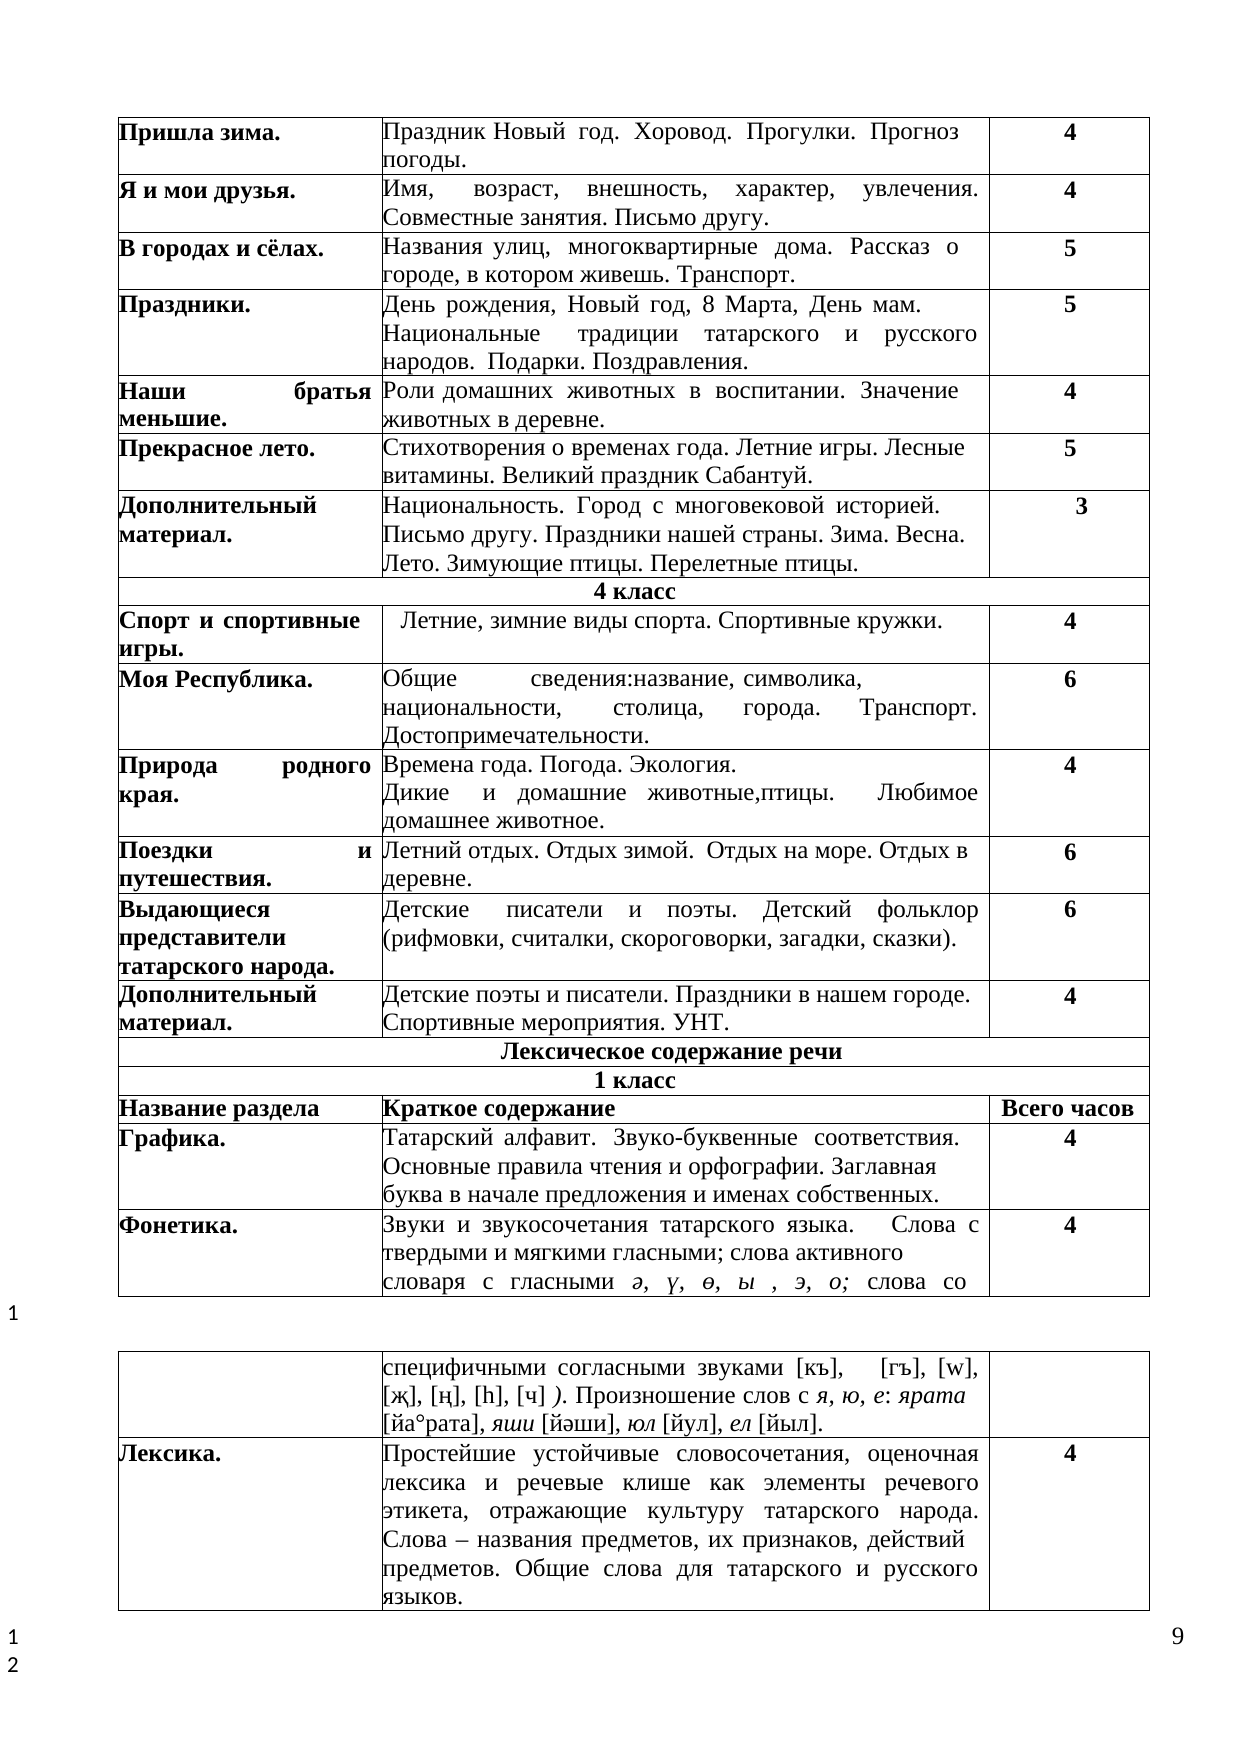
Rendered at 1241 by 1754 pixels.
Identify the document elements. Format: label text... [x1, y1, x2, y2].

table_cell 6 [990, 837, 1149, 893]
table_cell День рождения, Новый год, 8 Марта, День мам. Национальные традиции татарского и русского народов. Подарки. Поздравления. [383, 290, 989, 375]
table_cell Летний отдых. Отдых зимой. Отдых на море. Отдых в деревне. [383, 837, 989, 893]
table_cell Я и мои друзья. [119, 175, 382, 232]
table_cell Природа родного края. [119, 750, 382, 836]
table_cell 4 класс [119, 578, 1149, 605]
table_cell Пришла зима. [119, 118, 382, 174]
table_cell 4 [990, 981, 1149, 1037]
table_cell Краткое содержание [383, 1096, 989, 1123]
table_cell В городах и сёлах. [119, 233, 382, 289]
table_cell Лексика. [119, 1438, 382, 1610]
table_cell Название раздела [119, 1096, 382, 1123]
table_cell Праздники. [119, 290, 382, 375]
table_cell Графика. [119, 1124, 382, 1209]
table_cell Моя Республика. [119, 664, 382, 749]
table_cell Прекрасное лето. [119, 434, 382, 490]
table_cell Дополнительный материал. [119, 981, 382, 1037]
table_cell 4 [990, 1438, 1149, 1610]
table_cell Всего часов [990, 1096, 1149, 1123]
table_cell 4 [990, 175, 1149, 232]
table_cell Роли домашних животных в воспитании. Значение животных в деревне. [383, 376, 989, 432]
table_header [990, 1352, 1149, 1437]
table_cell Спорт и спортивные игры. [119, 606, 382, 663]
table_cell Времена года. Погода. Экология. Дикие и домашние животные,птицы. Любимое домашнее животное. [383, 750, 989, 836]
table_cell 5 [990, 290, 1149, 375]
table_cell Простейшие устойчивые словосочетания, оценочная лексика и речевые клише как элементы речевого этикета, отражающие культуру татарского народа. Слова – названия предметов, их признаков, действий предметов. Общие слова для татарского и русского языков. [383, 1438, 989, 1610]
table_cell Лексическое содержание речи [119, 1038, 1149, 1066]
table_cell 3 [990, 491, 1149, 577]
table_cell 6 [990, 894, 1149, 980]
table_cell Имя, возраст, внешность, характер, увлечения. Совместные занятия. Письмо другу. [383, 175, 989, 232]
table_cell Праздник Новый год. Хоровод. Прогулки. Прогноз погоды. [383, 118, 989, 174]
table_cell Детские писатели и поэты. Детский фольклор (рифмовки, считалки, скороговорки, загадки, сказки). [383, 894, 989, 980]
table_cell Фонетика. [119, 1210, 382, 1296]
table_cell Детские поэты и писатели. Праздники в нашем городе. Спортивные мероприятия. УНТ. [383, 981, 989, 1037]
table_cell Наши братья меньшие. [119, 376, 382, 432]
table_cell Названия улиц, многоквартирные дома. Рассказ о городе, в котором живешь. Транспорт. [383, 233, 989, 289]
table_cell 6 [990, 664, 1149, 749]
table_cell 1 класс [119, 1067, 1149, 1094]
table_cell 4 [990, 606, 1149, 663]
table_cell Поездки и путешествия. [119, 837, 382, 893]
table_header специфичными согласными звуками [къ], [гъ], [w], [җ], [ң], [һ], [ч] ). Произношение слов с я, ю, е: ярата [йа°рата], яши [йәши], юл [йул], ел [йыл]. [383, 1352, 989, 1437]
table_cell Летние, зимние виды спорта. Спортивные кружки. [383, 606, 989, 663]
table_cell Выдающиеся представители татарского народа. [119, 894, 382, 980]
table_cell Национальность. Город с многовековой историей. Письмо другу. Праздники нашей страны. Зима. Весна. Лето. Зимующие птицы. Перелетные птицы. [383, 491, 989, 577]
table_cell Звуки и звукосочетания татарского языка. Слова с твердыми и мягкими гласными; слова активного словаря с гласными ә, ү, ө, ы , э, о; слова со [383, 1210, 989, 1296]
table_cell Стихотворения о временах года. Летние игры. Лесные витамины. Великий праздник Сабантуй. [383, 434, 989, 490]
table_cell Общие сведения:название, символика, национальности, столица, города. Транспорт. Достопримечательности. [383, 664, 989, 749]
table_header [119, 1352, 382, 1437]
table_cell 4 [990, 750, 1149, 836]
table_cell 5 [990, 233, 1149, 289]
table_cell 4 [990, 118, 1149, 174]
table_cell Дополнительный материал. [119, 491, 382, 577]
table_cell 5 [990, 434, 1149, 490]
table_cell Татарский алфавит. Звуко-буквенные соответствия. Основные правила чтения и орфографии. Заглавная буква в начале предложения и именах собственных. [383, 1124, 989, 1209]
table_cell 4 [990, 1210, 1149, 1296]
table_cell 4 [990, 376, 1149, 432]
table_cell 4 [990, 1124, 1149, 1209]
